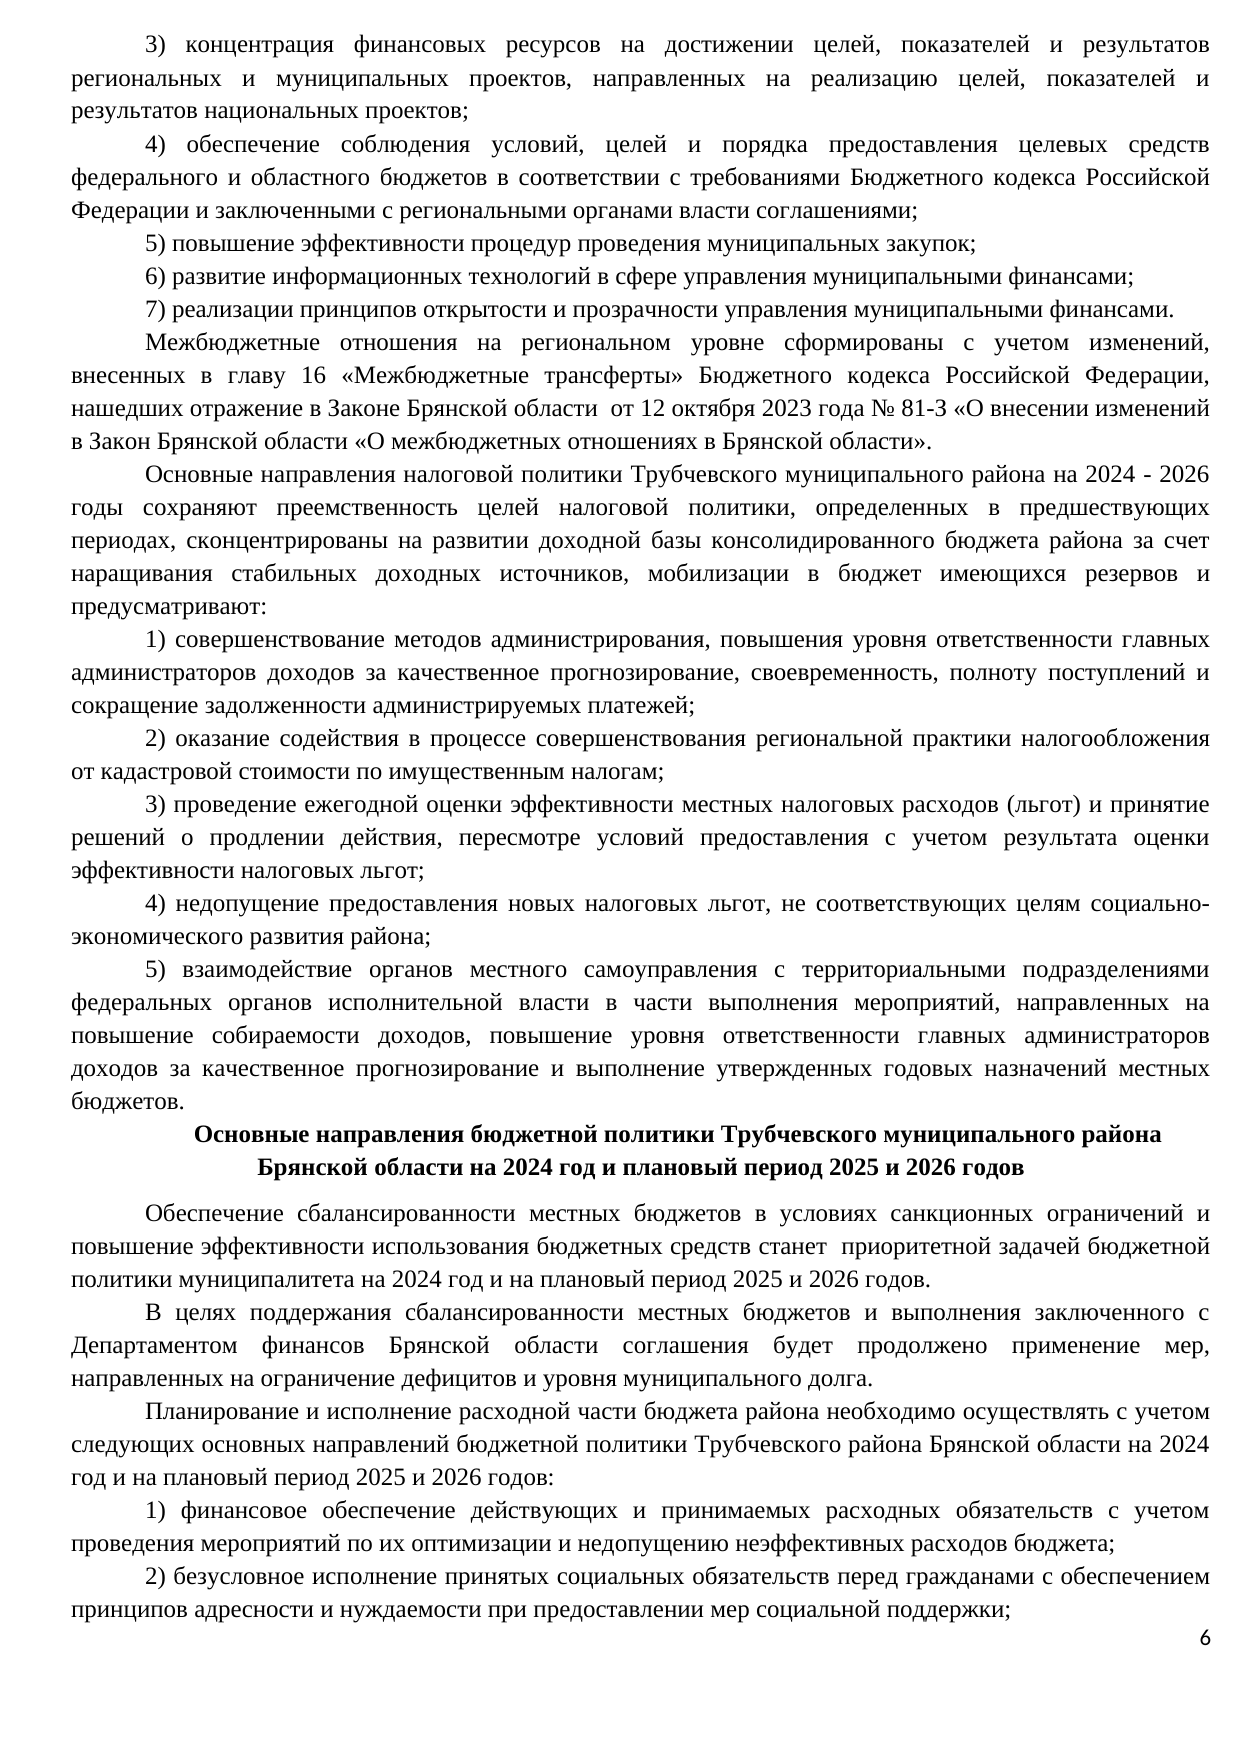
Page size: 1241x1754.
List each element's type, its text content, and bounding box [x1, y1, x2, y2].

text Основные направления налоговой политики Трубчевского муниципального района на 2024 - 2026 годы сохраняют преемственность целей налоговой политики, определенных в предшествующих периодах, сконцентрированы на развитии доходной базы консолидированного бюджета района за счет наращивания стабильных доходных источников, мобилизации в бюджет имеющихся резервов и предусматривают: [71, 459, 1211, 620]
text 1) совершенствование методов администрирования, повышения уровня ответственности главных администраторов доходов за качественное прогнозирование, своевременность, полноту поступлений и сокращение задолженности администрируемых платежей; [71, 624, 1211, 719]
text 3) проведение ежегодной оценки эффективности местных налоговых расходов (льгот) и принятие решений о продлении действия, пересмотре условий предоставления с учетом результата оценки эффективности налоговых льгот; [71, 789, 1211, 884]
text 2) оказание содействия в процессе совершенствования региональной практики налогообложения от кадастровой стоимости по имущественным налогам; [71, 723, 1211, 785]
text Межбюджетные отношения на региональном уровне сформированы с учетом изменений, внесенных в главу 16 «Межбюджетные трансферты» Бюджетного кодекса Российской Федерации, нашедших отражение в Законе Брянской области от 12 октября 2023 года № 81-З «О внесении изменений в Закон Брянской области «О межбюджетных отношениях в Брянской области». [71, 327, 1211, 454]
text 4) обеспечение соблюдения условий, целей и порядка предоставления целевых средств федерального и областного бюджетов в соответствии с требованиями Бюджетного кодекса Российской Федерации и заключенными с региональными органами власти соглашениями; [71, 129, 1211, 223]
text 1) финансовое обеспечение действующих и принимаемых расходных обязательств с учетом проведения мероприятий по их оптимизации и недопущению неэффективных расходов бюджета; [71, 1495, 1211, 1557]
text 5) повышение эффективности процедур проведения муниципальных закупок; [71, 228, 1211, 256]
text Планирование и исполнение расходной части бюджета района необходимо осуществлять с учетом следующих основных направлений бюджетной политики Трубчевского района Брянской области на 2024 год и на плановый период 2025 и 2026 годов: [71, 1396, 1211, 1491]
text 2) безусловное исполнение принятых социальных обязательств перед гражданами с обеспечением принципов адресности и нуждаемости при предоставлении мер социальной поддержки; [71, 1561, 1211, 1623]
text В целях поддержания сбалансированности местных бюджетов и выполнения заключенного с Департаментом финансов Брянской области соглашения будет продолжено применение мер, направленных на ограничение дефицитов и уровня муниципального долга. [71, 1297, 1211, 1392]
text 6) развитие информационных технологий в сфере управления муниципальными финансами; [71, 261, 1211, 289]
text 5) взаимодействие органов местного самоуправления с территориальными подразделениями федеральных органов исполнительной власти в части выполнения мероприятий, направленных на повышение собираемости доходов, повышение уровня ответственности главных администраторов доходов за качественное прогнозирование и выполнение утвержденных годовых назначений местных бюджетов. [71, 954, 1211, 1115]
text 4) недопущение предоставления новых налоговых льгот, не соответствующих целям социально-экономического развития района; [71, 888, 1211, 950]
text Обеспечение сбалансированности местных бюджетов в условиях санкционных ограничений и повышение эффективности использования бюджетных средств станет приоритетной задачей бюджетной политики муниципалитета на 2024 год и на плановый период 2025 и 2026 годов. [71, 1198, 1211, 1293]
text Основные направления бюджетной политики Трубчевского муниципального района Брянской области на 2024 год и плановый период 2025 и 2026 годов [71, 1119, 1211, 1181]
text 3) концентрация финансовых ресурсов на достижении целей, показателей и результатов региональных и муниципальных проектов, направленных на реализацию целей, показателей и результатов национальных проектов; [71, 29, 1211, 124]
text 7) реализации принципов открытости и прозрачности управления муниципальными финансами. [71, 294, 1211, 322]
